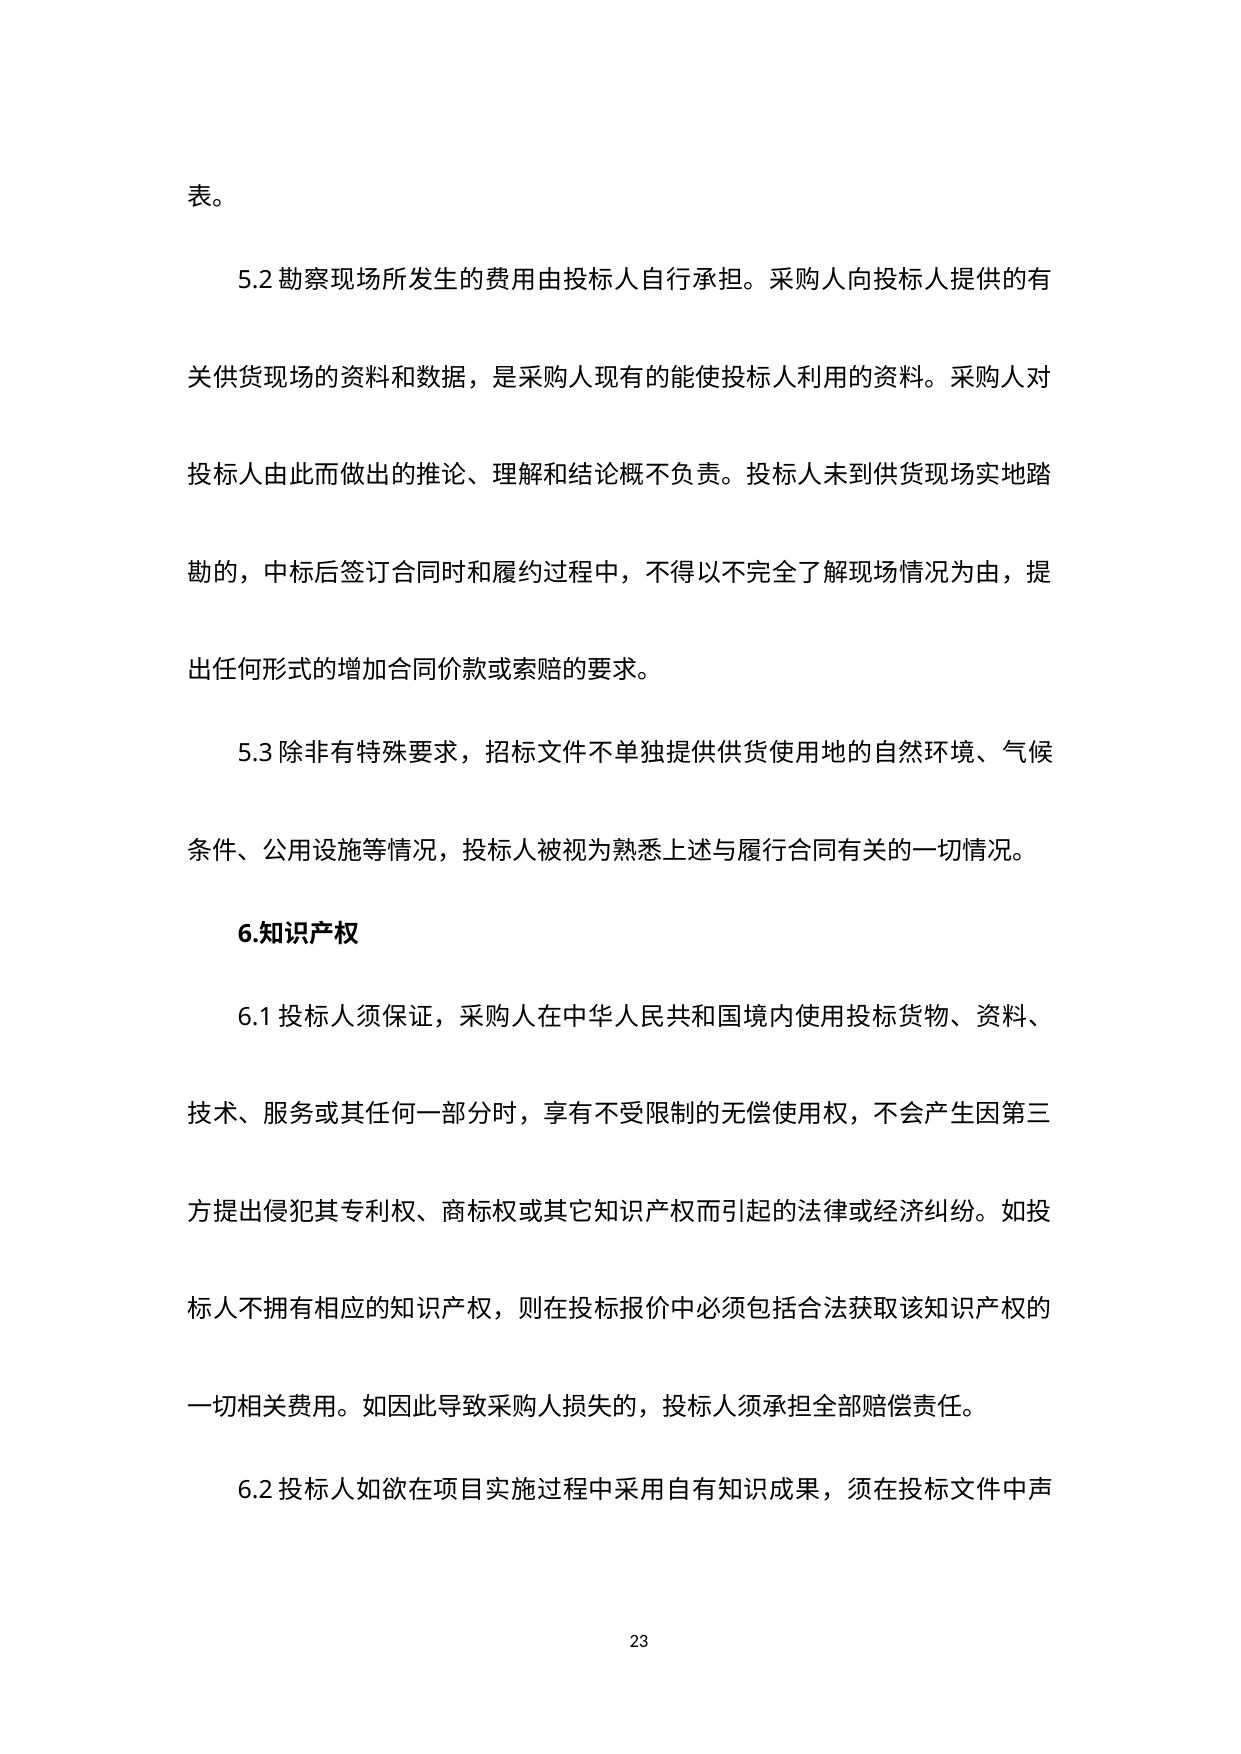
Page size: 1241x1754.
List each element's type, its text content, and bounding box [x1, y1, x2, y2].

text 5.3除非有特殊要求，招标文件不单独提供供货使用地的自然环境、气候条件、公用设施等情况，投标人被视为熟悉上述与履行合同有关的一切情况。 [187, 718, 1053, 881]
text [187, 1455, 1053, 1520]
text 5.2勘察现场所发生的费用由投标人自行承担。采购人向投标人提供的有关供货现场的资料和数据，是采购人现有的能使投标人利用的资料。采购人对投标人由此而做出的推论、理解和结论概不负责。投标人未到供货现场实地踏勘的，中标后签订合同时和履约过程中，不得以不完全了解现场情况为由，提出任何形式的增加合同价款或索赔的要求。 [187, 245, 1053, 700]
text 6.1投标人须保证，采购人在中华人民共和国境内使用投标货物、资料、技术、服务或其任何一部分时，享有不受限制的无偿使用权，不会产生因第三方提出侵犯其专利权、商标权或其它知识产权而引起的法律或经济纠纷。如投标人不拥有相应的知识产权，则在投标报价中必须包括合法获取该知识产权的一切相关费用。如因此导致采购人损失的，投标人须承担全部赔偿责任。 [187, 982, 1053, 1437]
text 6.知识产权 [187, 899, 1053, 964]
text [187, 162, 1053, 227]
